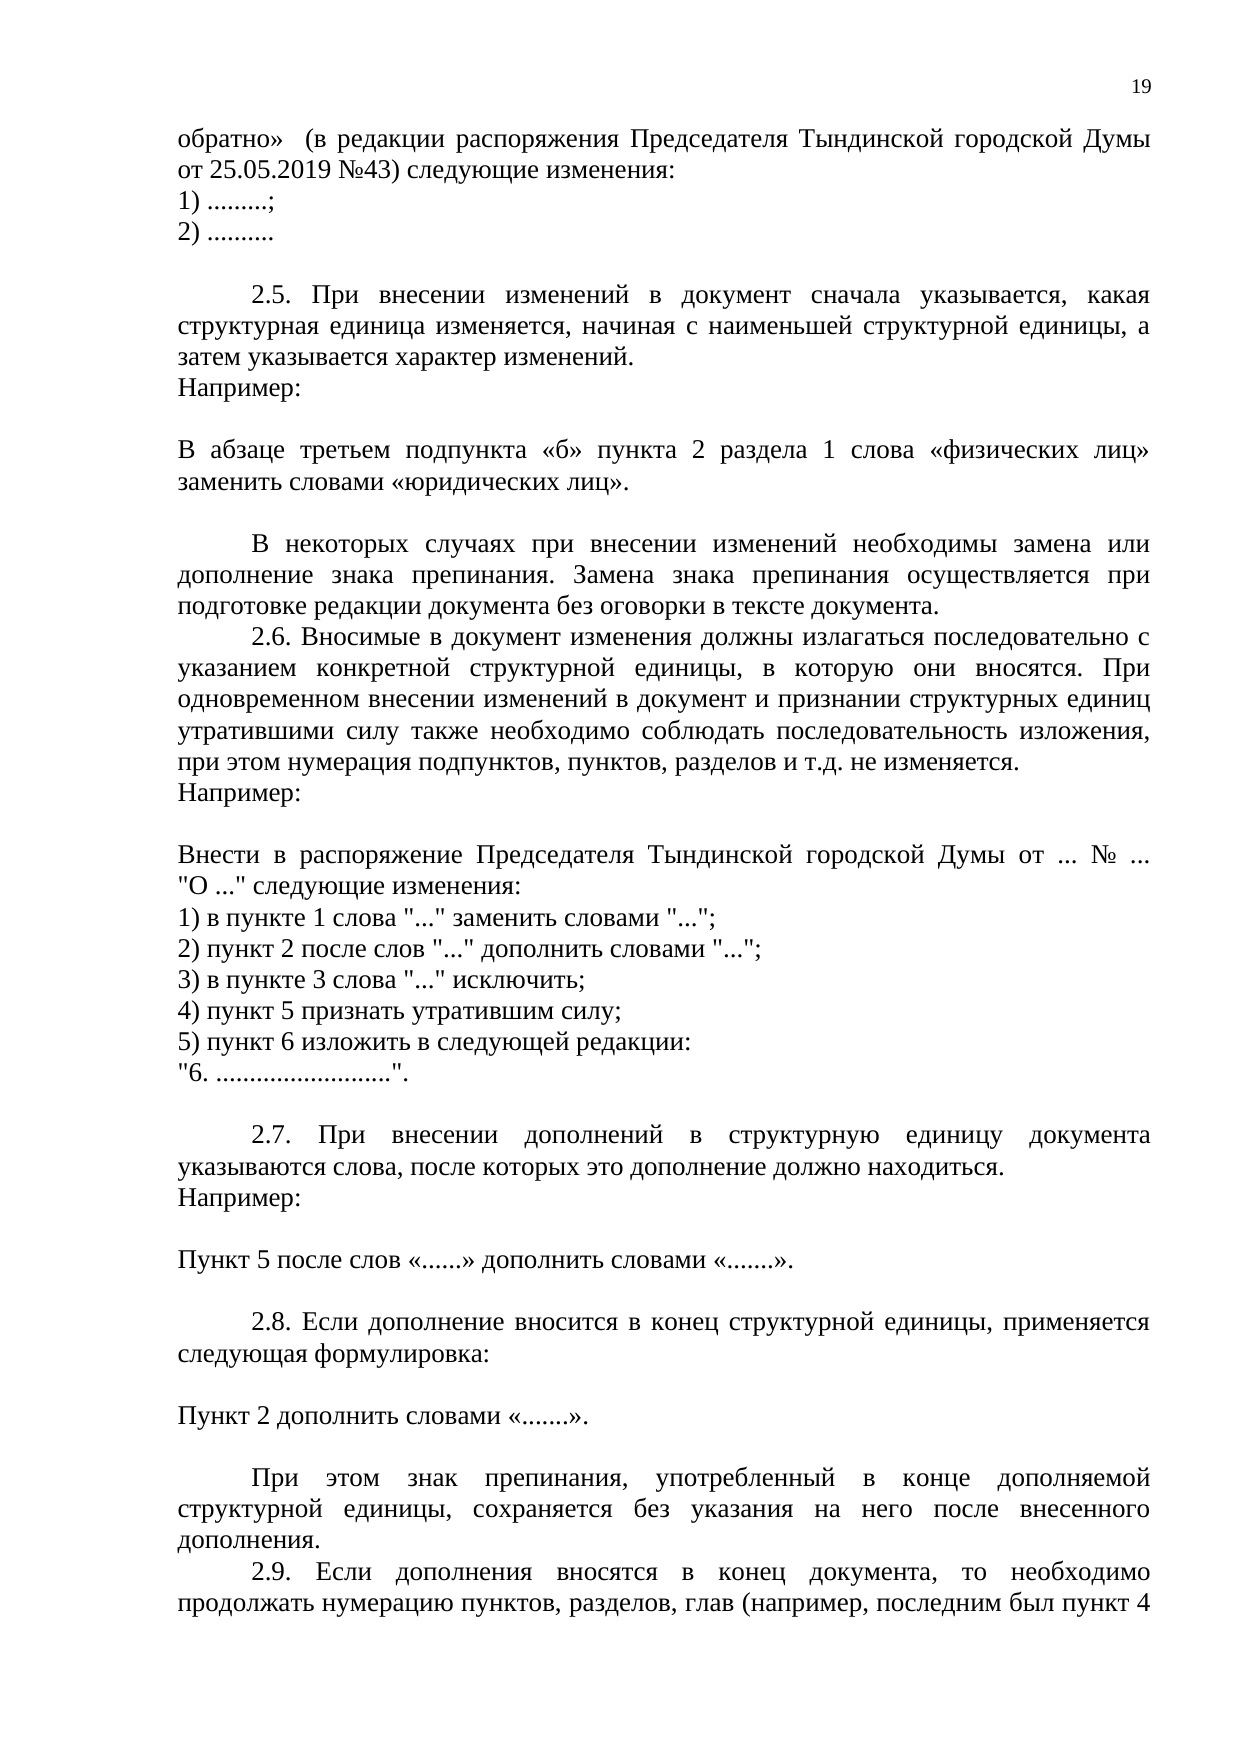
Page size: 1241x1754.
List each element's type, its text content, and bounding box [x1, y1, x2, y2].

text 2.7. При внесении дополнений в структурную единицу документа указываются слова, после которых это дополнение должно находиться. [177, 1119, 1152, 1181]
text 2) .......... [177, 215, 1152, 247]
text Например: [177, 371, 1152, 402]
text 2.6. Вносимые в документ изменения должны излагаться последовательно с указанием конкретной структурной единицы, в которую они вносятся. При одновременном внесении изменений в документ и признании структурных единиц утратившими силу также необходимо соблюдать последовательность изложения, при этом нумерация подпунктов, пунктов, разделов и т.д. не изменяется. [177, 620, 1152, 776]
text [177, 122, 1152, 184]
text Внести в распоряжение Председателя Тындинской городской Думы от ... № ... "О ..." следующие изменения: [177, 838, 1152, 901]
text При этом знак препинания, употребленный в конце дополняемой структурной единицы, сохраняется без указания на него после внесенного дополнения. [177, 1461, 1152, 1555]
text В некоторых случаях при внесении изменений необходимы замена или дополнение знака препинания. Замена знака препинания осуществляется при подготовке редакции документа без оговорки в тексте документа. [177, 527, 1152, 620]
text Пункт 2 дополнить словами «.......». [177, 1399, 1152, 1430]
text Например: [177, 1181, 1152, 1212]
text 2.5. При внесении изменений в документ сначала указывается, какая структурная единица изменяется, начиная с наименьшей структурной единицы, а затем указывается характер изменений. [177, 278, 1152, 371]
text 5) пункт 6 изложить в следующей редакции: [177, 1025, 1152, 1056]
text 2.8. Если дополнение вносится в конец структурной единицы, применяется следующая формулировка: [177, 1306, 1152, 1368]
text В абзаце третьем подпункта «б» пункта 2 раздела 1 слова «физических лиц» заменить словами «юридических лиц». [177, 433, 1152, 496]
text Например: [177, 776, 1152, 807]
text 1) в пункте 1 слова "..." заменить словами "..."; [177, 901, 1152, 932]
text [177, 1555, 1152, 1617]
text 2) пункт 2 после слов "..." дополнить словами "..."; [177, 932, 1152, 963]
text 1) .........; [177, 184, 1152, 215]
text Пункт 5 после слов «......» дополнить словами «.......». [177, 1243, 1152, 1274]
text 4) пункт 5 признать утратившим силу; [177, 994, 1152, 1025]
text "6. ..........................". [177, 1056, 1152, 1087]
text 3) в пункте 3 слова "..." исключить; [177, 963, 1152, 994]
